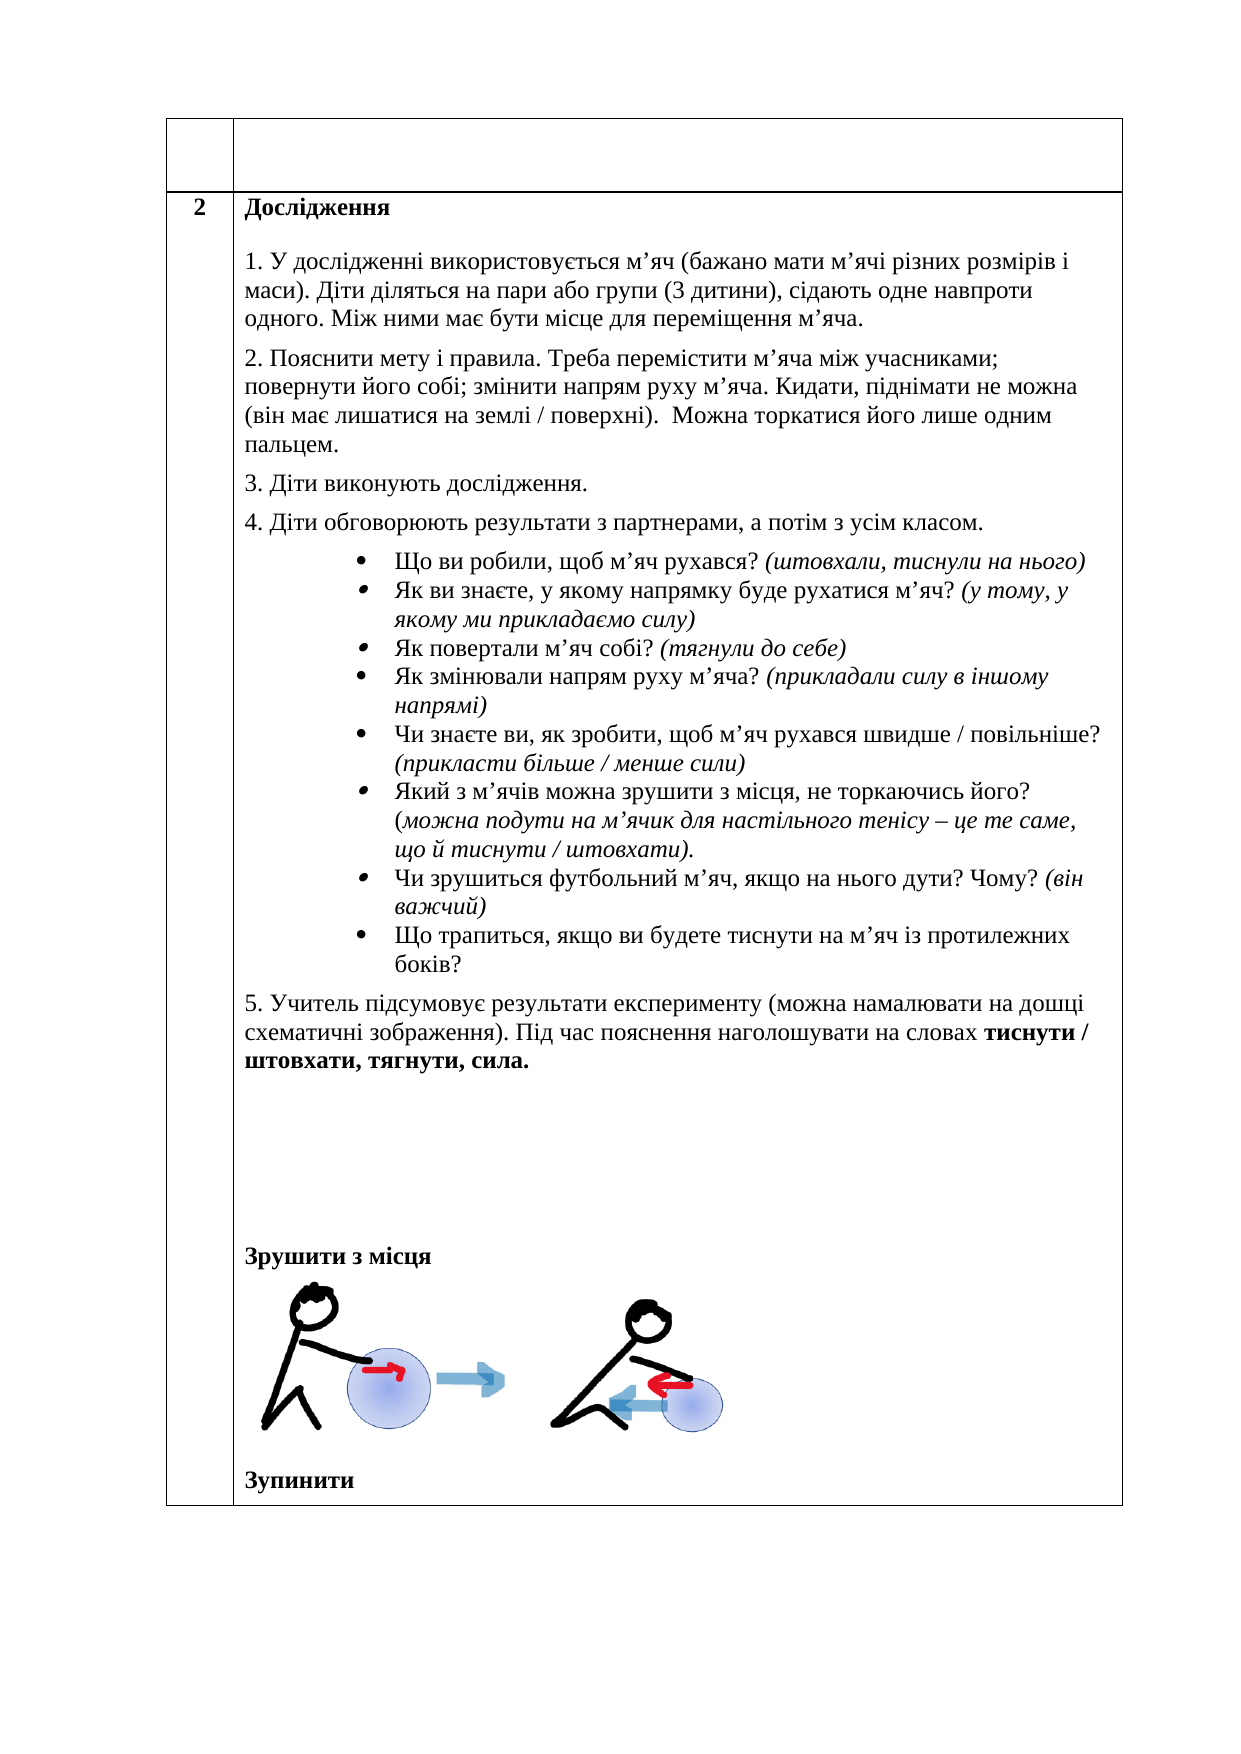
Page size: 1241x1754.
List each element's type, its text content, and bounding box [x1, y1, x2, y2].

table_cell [234, 119, 1122, 191]
table_cell 2 [167, 193, 233, 1504]
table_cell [234, 193, 1122, 1504]
table_cell 1 [167, 119, 233, 191]
picture [244, 1280, 737, 1455]
